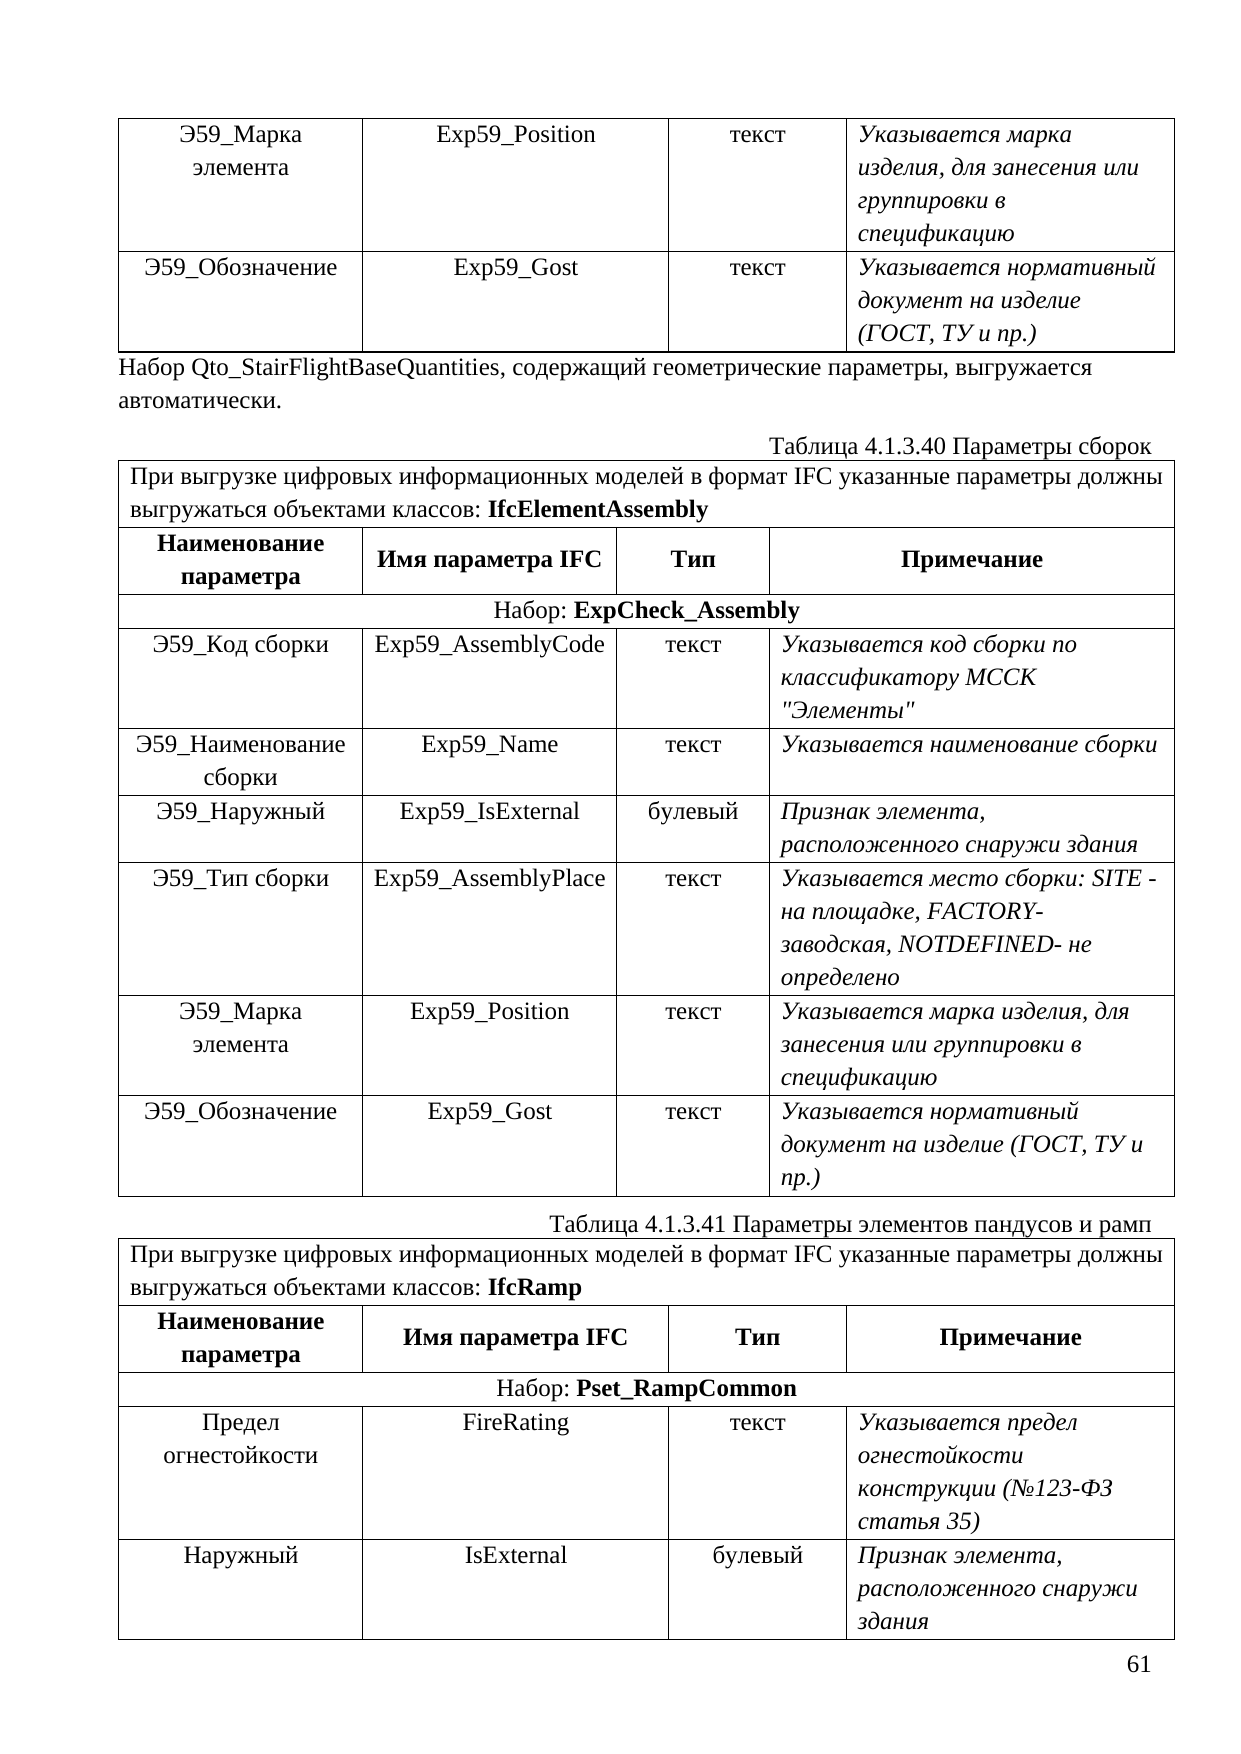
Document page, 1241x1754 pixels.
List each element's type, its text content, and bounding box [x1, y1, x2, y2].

table_cell Э59_Код сборки [119, 629, 362, 728]
table_cell Указывается марка изделия, для занесения или группировки в спецификацию [847, 119, 1174, 251]
table_cell Наименование параметра [119, 1306, 362, 1372]
table_cell Признак элемента, расположенного снаружи здания [770, 796, 1174, 862]
table_cell Exp59_IsExternal [363, 796, 616, 862]
table_cell Указывается код сборки по классификатору МССК "Элементы" [770, 629, 1174, 728]
table_cell Exp59_Gost [363, 252, 668, 351]
table_cell Указывается предел огнестойкости конструкции (№123-ФЗ статья 35) [847, 1407, 1174, 1539]
table_cell Э59_Наименование сборки [119, 729, 362, 795]
table_cell Примечание [847, 1306, 1174, 1372]
table_cell Э59_Тип сборки [119, 863, 362, 995]
table_cell Exp59_Name [363, 729, 616, 795]
table_cell булевый [669, 1540, 846, 1639]
table_cell текст [617, 629, 769, 728]
table_cell Exp59_AssemblyPlace [363, 863, 616, 995]
table_cell Exp59_AssemblyCode [363, 629, 616, 728]
table_cell IsExternal [363, 1540, 668, 1639]
table_cell Набор: ExpCheck_Assembly [119, 595, 1174, 628]
table_cell Наименование параметра [119, 528, 362, 594]
table_cell Тип [669, 1306, 846, 1372]
table_cell текст [617, 863, 769, 995]
table_cell Э59_Обозначение [119, 252, 362, 351]
table_cell Примечание [770, 528, 1174, 594]
table_cell булевый [617, 796, 769, 862]
text Набор Qto_StairFlightBaseQuantities, содержащий геометрические параметры, выгружается автоматически. [118, 353, 1152, 414]
table_cell Exp59_Position [363, 996, 616, 1095]
table_cell текст [617, 996, 769, 1095]
table_cell Э59_Марка элемента [119, 996, 362, 1095]
table_cell Э59_Наружный [119, 796, 362, 862]
table_header При выгрузке цифровых информационных моделей в формат IFC указанные параметры должны выгружаться объектами классов: IfcRamp [119, 1239, 1174, 1305]
table_cell Признак элемента, расположенного снаружи здания [847, 1540, 1174, 1639]
table_cell Предел огнестойкости [119, 1407, 362, 1539]
table_cell Указывается нормативный документ на изделие (ГОСТ, ТУ и пр.) [770, 1096, 1174, 1196]
table_cell Exp59_Position [363, 119, 668, 251]
table_cell текст [669, 252, 846, 351]
table_header При выгрузке цифровых информационных моделей в формат IFC указанные параметры должны выгружаться объектами классов: IfcElementAssembly [119, 461, 1174, 527]
table_cell Указывается место сборки: SITE - на площадке, FACTORY- заводская, NOTDEFINED- не определено [770, 863, 1174, 995]
table_cell Э59_Марка элемента [119, 119, 362, 251]
table_cell Указывается марка изделия, для занесения или группировки в спецификацию [770, 996, 1174, 1095]
table_cell Наружный [119, 1540, 362, 1639]
table_cell Exp59_Gost [363, 1096, 616, 1196]
table_cell FireRating [363, 1407, 668, 1539]
table_cell текст [669, 119, 846, 251]
table_cell текст [669, 1407, 846, 1539]
table_cell Имя параметра IFC [363, 1306, 668, 1372]
table_cell Указывается наименование сборки [770, 729, 1174, 795]
table_cell текст [617, 1096, 769, 1196]
table_cell Тип [617, 528, 769, 594]
table_cell Указывается нормативный документ на изделие (ГОСТ, ТУ и пр.) [847, 252, 1174, 351]
table_cell текст [617, 729, 769, 795]
table_cell Имя параметра IFC [363, 528, 616, 594]
table_cell Набор: Pset_RampCommon [119, 1373, 1174, 1406]
table_cell Э59_Обозначение [119, 1096, 362, 1196]
